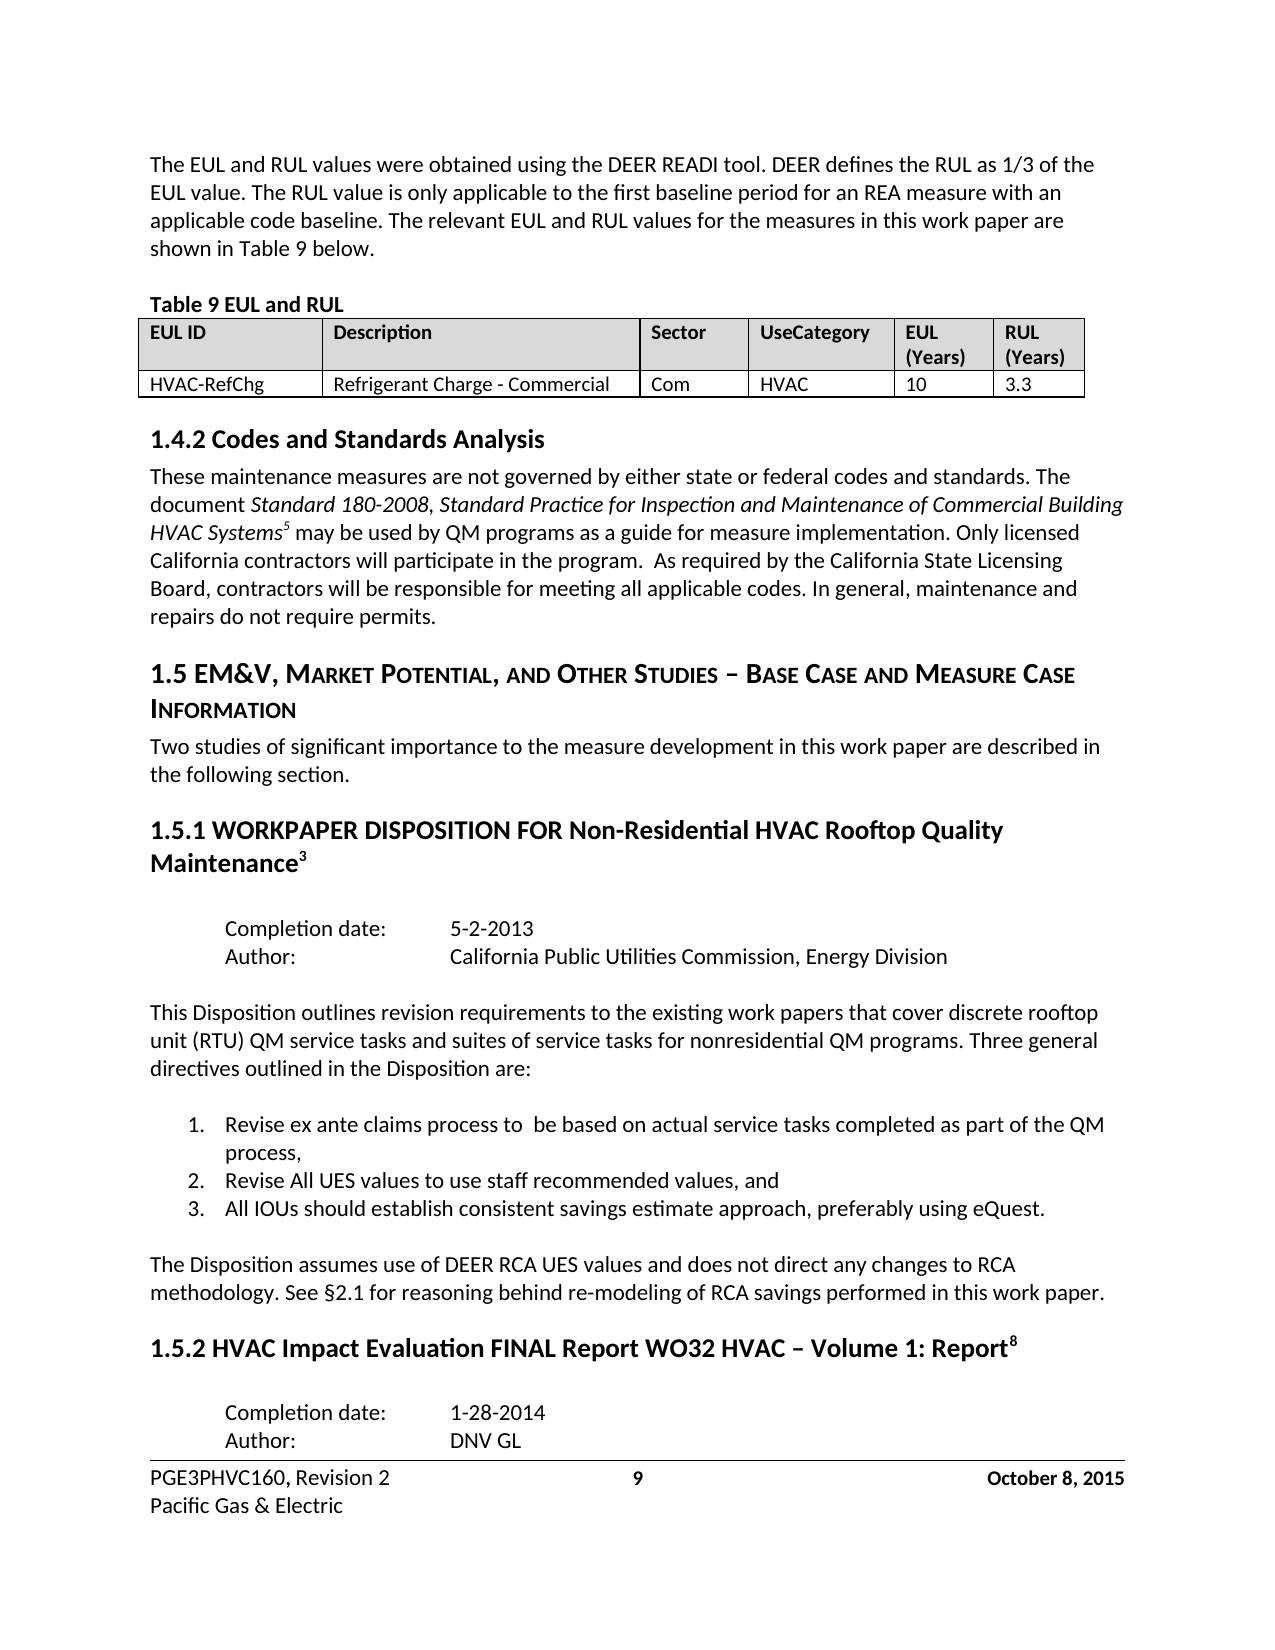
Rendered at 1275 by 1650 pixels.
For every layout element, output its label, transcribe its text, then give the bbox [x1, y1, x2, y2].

table_cell HVAC-RefChg [139, 371, 322, 396]
table_header Description [323, 319, 639, 370]
table_cell Com [641, 371, 748, 396]
text Completion date: 1-28-2014 [225, 1398, 1125, 1426]
table_header UseCategory [749, 319, 894, 370]
subtitle 1.5 EM&V, Market Potential, and Other Studies – Base Case and Measure Case Information [150, 655, 1125, 726]
table_header RUL (Years) [994, 319, 1084, 370]
text The Disposition assumes use of DEER RCA UES values and does not direct any changes to RCA methodology. See §2.1 for reasoning behind re-modeling of RCA savings performed in this work paper. [150, 1250, 1125, 1306]
text Two studies of significant importance to the measure development in this work paper are described in the following section. [150, 732, 1125, 788]
list Revise ex ante claims process to be based on actual service tasks completed as part of the QM process, [187, 1110, 1125, 1166]
table_cell Refrigerant Charge - Commercial [323, 371, 639, 396]
text These maintenance measures are not governed by either state or federal codes and standards. The document Standard 180-2008, Standard Practice for Inspection and Maintenance of Commercial Building HVAC Systems5 may be used by QM programs as a guide for measure implementation. Only licensed California contractors will participate in the program. As required by the California State Licensing Board, contractors will be responsible for meeting all applicable codes. In general, maintenance and repairs do not require permits. [150, 462, 1125, 630]
table_header EUL ID [139, 319, 322, 370]
table_cell 3.3 [994, 371, 1084, 396]
subtitle 1.5.1 WORKPAPER DISPOSITION FOR Non-Residential HVAC Rooftop Quality Maintenance3 [150, 813, 1125, 879]
text The EUL and RUL values were obtained using the DEER READI tool. DEER defines the RUL as 1/3 of the EUL value. The RUL value is only applicable to the first baseline period for an REA measure with an applicable code baseline. The relevant EUL and RUL values for the measures in this work paper are shown in Table 9 below. [150, 150, 1125, 262]
text Table 9 EUL and RUL [150, 290, 1125, 318]
table_header EUL (Years) [895, 319, 993, 370]
list All IOUs should establish consistent savings estimate approach, preferably using eQuest. [187, 1194, 1125, 1222]
text This Disposition outlines revision requirements to the existing work papers that cover discrete rooftop unit (RTU) QM service tasks and suites of service tasks for nonresidential QM programs. Three general directives outlined in the Disposition are: [150, 998, 1125, 1082]
text Author: California Public Utilities Commission, Energy Division [225, 942, 1125, 970]
subtitle 1.5.2 HVAC Impact Evaluation FINAL Report WO32 HVAC – Volume 1: Report [150, 1331, 1125, 1364]
table_cell HVAC [749, 371, 894, 396]
text Author: DNV GL [225, 1426, 1125, 1454]
list Revise All UES values to use staff recommended values, and [187, 1166, 1125, 1194]
text Completion date: 5-2-2013 [225, 914, 1125, 942]
subtitle 1.4.2 Codes and Standards Analysis [150, 422, 1125, 456]
table_cell 10 [895, 371, 993, 396]
table_header Sector [641, 319, 748, 370]
